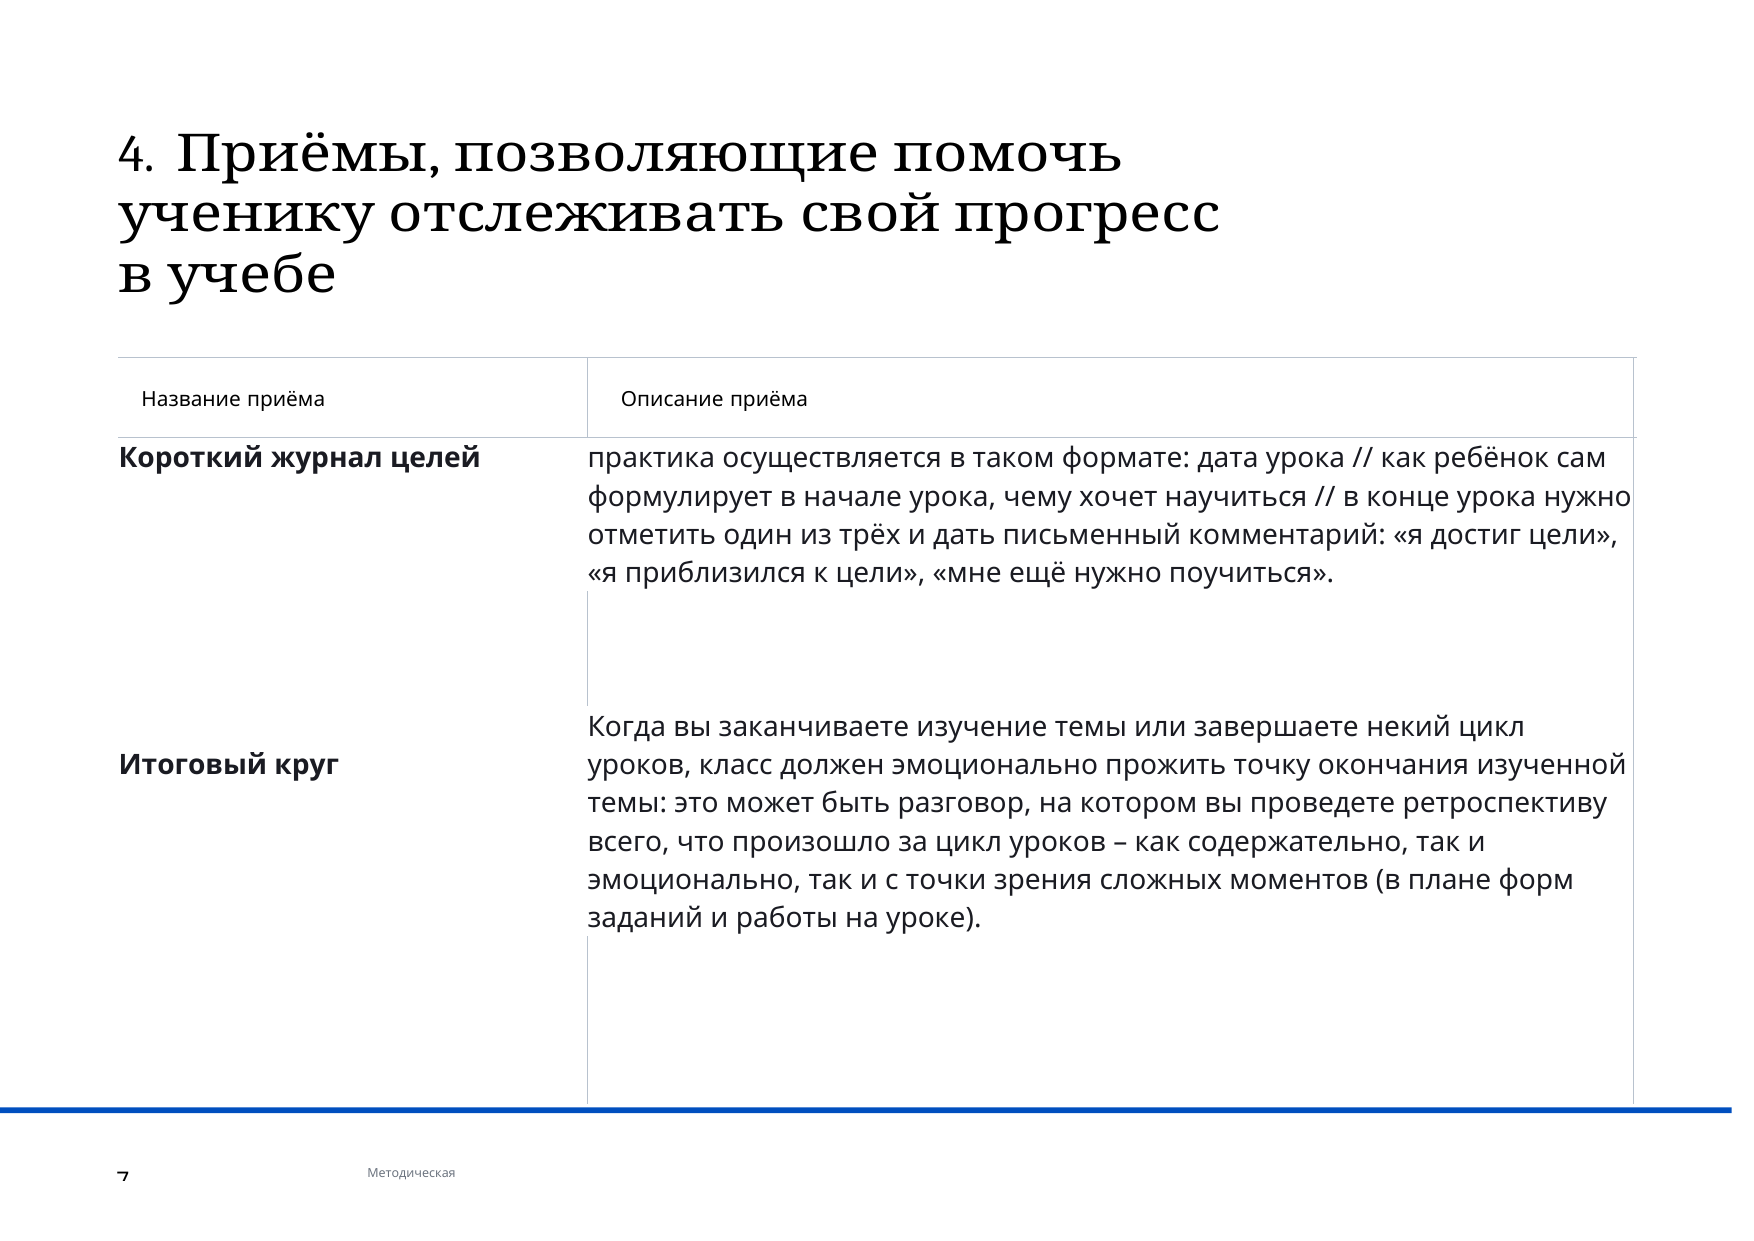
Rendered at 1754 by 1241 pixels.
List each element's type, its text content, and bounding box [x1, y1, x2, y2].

list Приёмы, позволяющие помочь ученику отслеживать свой прогресс в учебе [118, 124, 1259, 305]
table_header Описание приёма [588, 358, 1633, 437]
table_cell практика осуществляется в таком формате: дата урока // как ребёнок сам формулирует в начале урока, чему хочет научиться // в конце урока нужно отметить один из трёх и дать письменный комментарий: «я достиг цели», «я приблизился к цели», «мне ещё нужно поучиться». Когда вы заканчиваете изучение темы или завершаете некий цикл уроков, класс должен эмоционально прожить точку окончания изученной темы: это может быть разговор, на котором вы проведете ретроспективу всего, что произошло за цикл уроков – как содержательно, так и эмоционально, так и с точки зрения сложных моментов (в плане форм заданий и работы на уроке). [588, 438, 1633, 1104]
table_header Название приёма [118, 358, 587, 437]
table_cell Короткий журнал целей Итоговый круг [118, 438, 587, 1104]
